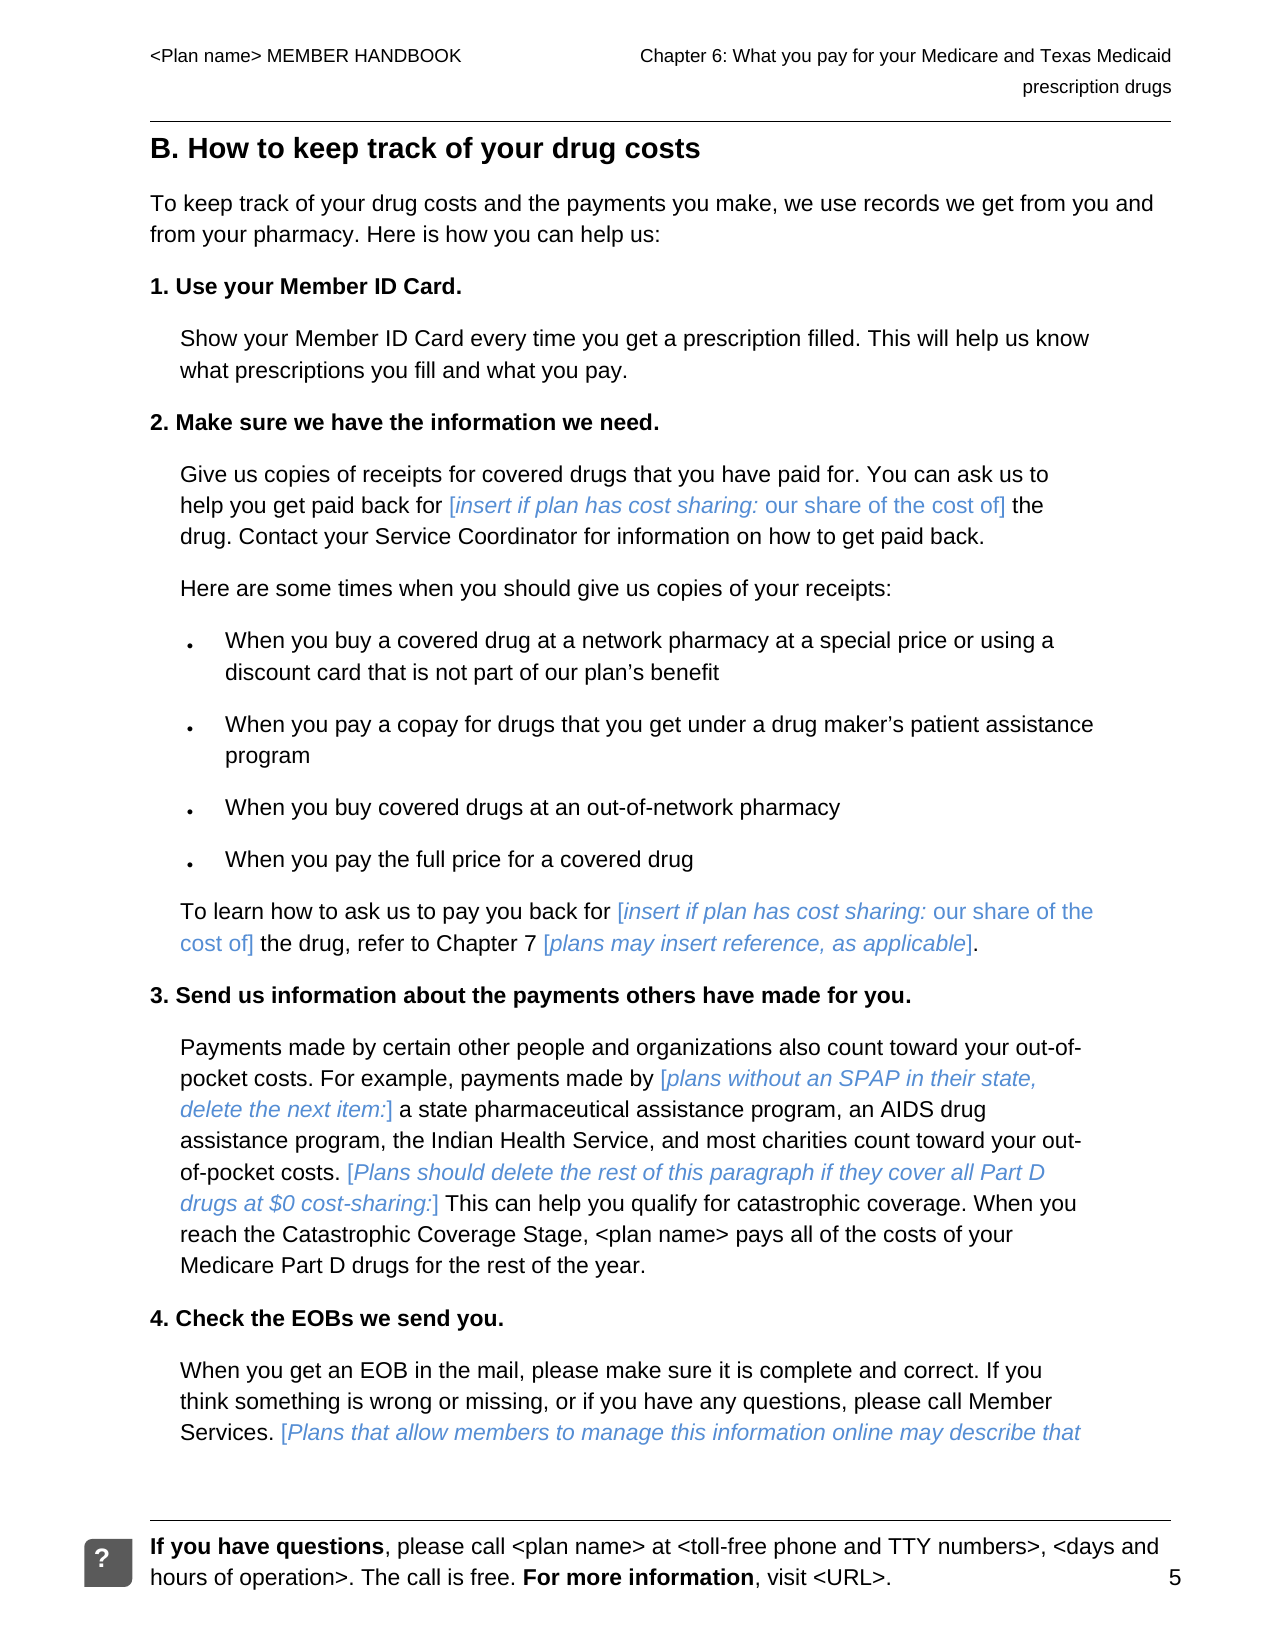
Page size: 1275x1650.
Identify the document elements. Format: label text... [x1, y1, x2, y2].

list When you pay the full price for a covered drug [187, 843, 1096, 874]
text Give us copies of receipts for covered drugs that you have paid for. You can ask us to help you get paid back for [insert if plan has cost sharing: our share of the cost of] the drug. Contact your Service Coordinator for information on how to get paid back. [180, 457, 1096, 551]
text Show your Member ID Card every time you get a prescription filled. This will help us know what prescriptions you fill and what you pay. [180, 322, 1096, 384]
text 2. Make sure we have the information we need. [150, 405, 1096, 436]
text 3. Send us information about the payments others have made for you. [150, 978, 1096, 1009]
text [180, 1353, 1096, 1447]
text To keep track of your drug costs and the payments you make, we use records we get from you and from your pharmacy. Here is how you can help us: [150, 186, 1171, 249]
list When you buy covered drugs at an out-of-network pharmacy [187, 791, 1096, 822]
list When you buy a covered drug at a network pharmacy at a special price or using a discount card that is not part of our plan’s benefit [187, 624, 1096, 686]
list When you pay a copay for drugs that you get under a drug maker’s patient assistance program [187, 707, 1096, 770]
text Payments made by certain other people and organizations also count toward your out-of-pocket costs. For example, payments made by [plans without an SPAP in their state, delete the next item:] a state pharmaceutical assistance program, an AIDS drug assistance program, the Indian Health Service, and most charities count toward your out-of-pocket costs. [Plans should delete the rest of this paragraph if they cover all Part D drugs at $0 cost-sharing:] This can help you qualify for catastrophic coverage. When you reach the Catastrophic Coverage Stage, <plan name> pays all of the costs of your Medicare Part D drugs for the rest of the year. [180, 1030, 1096, 1280]
text 1. Use your Member ID Card. [150, 270, 1096, 301]
text Here are some times when you should give us copies of your receipts: [180, 572, 1096, 603]
text 4. Check the EOBs we send you. [150, 1301, 1096, 1332]
list To learn how to ask us to pay you back for [insert if plan has cost sharing: our share of the cost of] the drug, refer to Chapter 7 [plans may insert reference, as applicable]. [180, 895, 1096, 957]
subtitle How to keep track of your drug costs [150, 122, 1171, 166]
